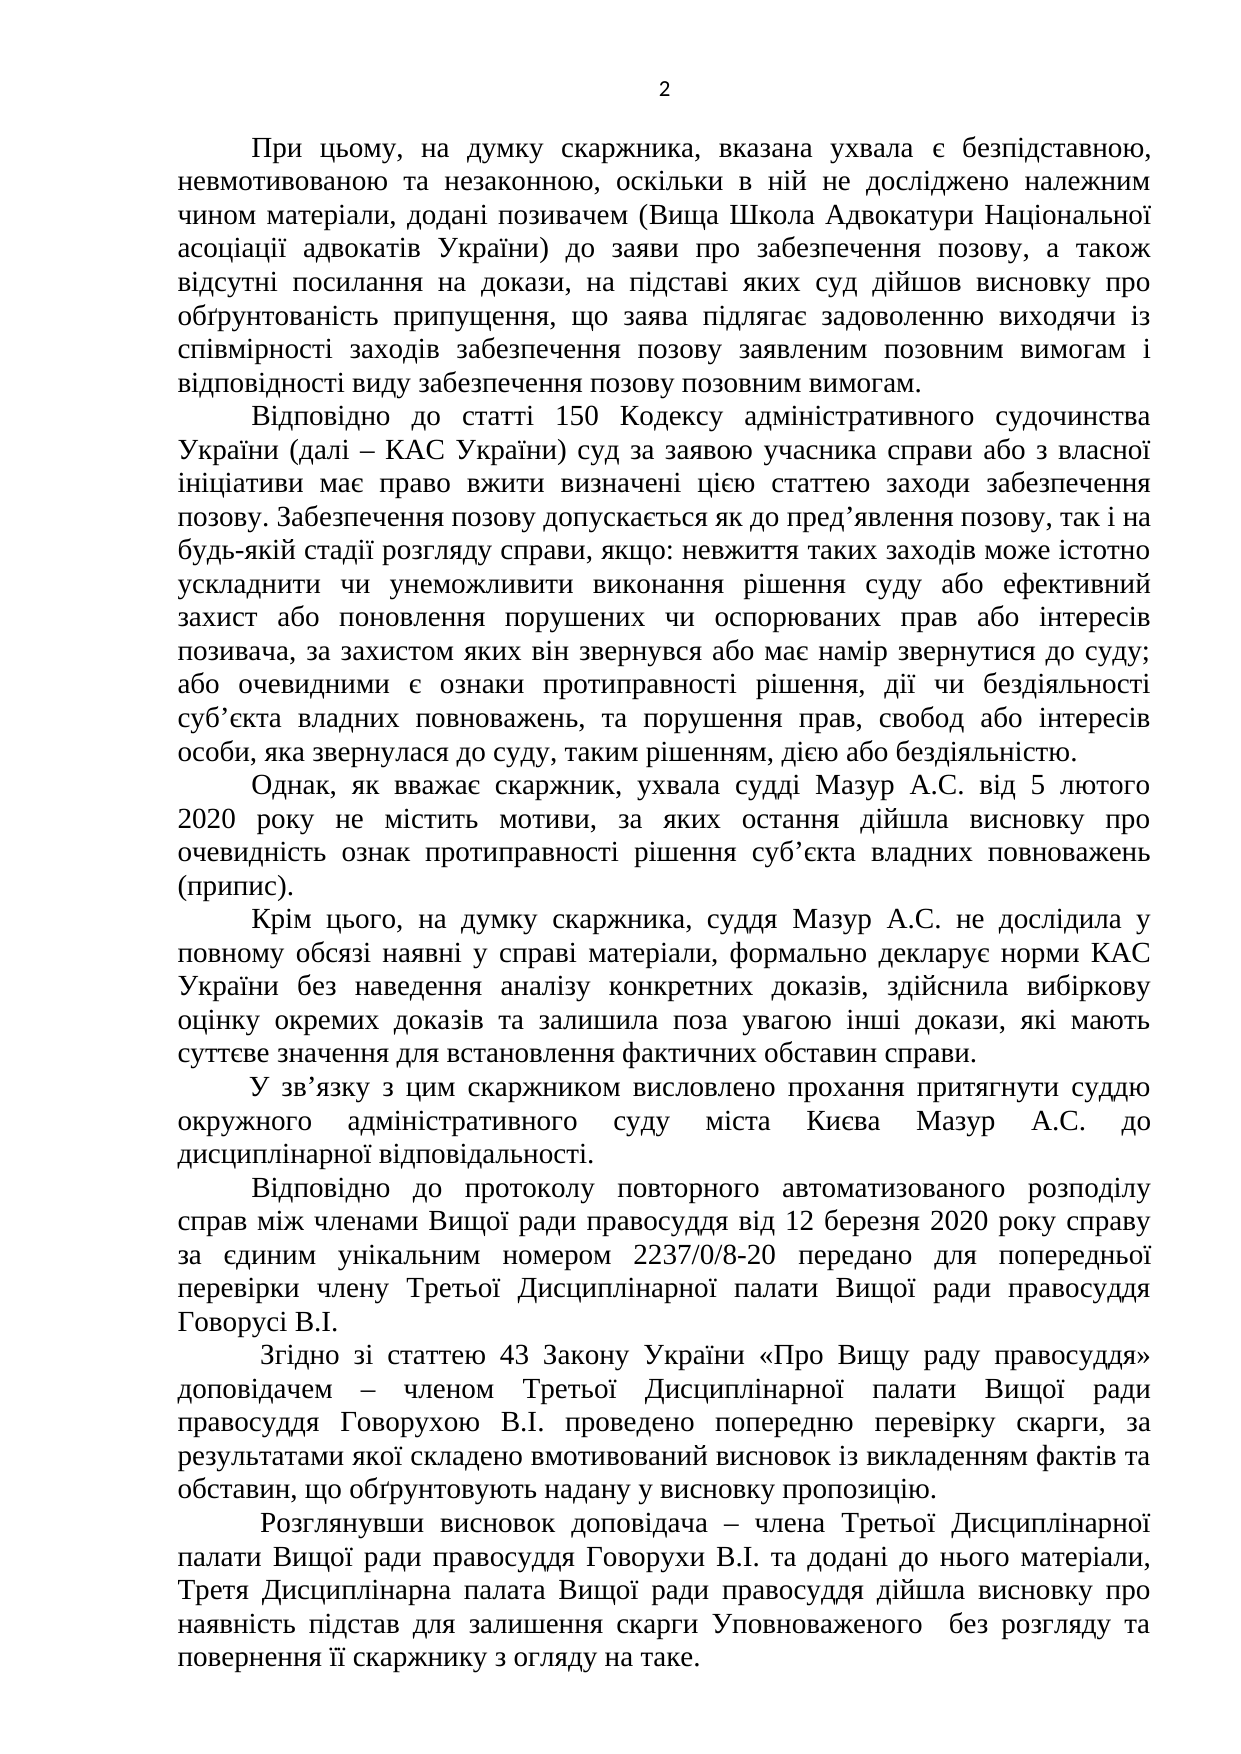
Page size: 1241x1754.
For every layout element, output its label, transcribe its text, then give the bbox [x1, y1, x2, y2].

text Крім цього, на думку скаржника, суддя Мазур А.С. не дослідила у повному обсязі наявні у справі матеріали, формально декларує норми КАС України без наведення аналізу конкретних доказів, здійснила вибіркову оцінку окремих доказів та залишила поза увагою інші докази, які мають суттєве значення для встановлення фактичних обставин справи. [177, 901, 1152, 1069]
text При цьому, на думку скаржника, вказана ухвала є безпідставною, невмотивованою та незаконною, оскільки в ній не досліджено належним чином матеріали, додані позивачем (Вища Школа Адвокатури Національної асоціації адвокатів України) до заяви про забезпечення позову, а також відсутні посилання на докази, на підставі яких суд дійшов висновку про обґрунтованість припущення, що заява підлягає задоволенню виходячи із співмірності заходів забезпечення позову заявленим позовним вимогам і відповідності виду забезпечення позову позовним вимогам. [177, 130, 1152, 398]
text Однак, як вважає скаржник, ухвала судді Мазур А.С. від 5 лютого 2020 року не містить мотиви, за яких остання дійшла висновку про очевидність ознак протиправності рішення суб’єкта владних повноважень (припис). [177, 767, 1152, 901]
text Відповідно до статті 150 Кодексу адміністративного судочинства України (далі – КАС України) суд за заявою учасника справи або з власної ініціативи має право вжити визначені цією статтею заходи забезпечення позову. Забезпечення позову допускається як до пред’явлення позову, так і на будь-якій стадії розгляду справи, якщо: невжиття таких заходів може істотно ускладнити чи унеможливити виконання рішення суду або ефективний захист або поновлення порушених чи оспорюваних прав або інтересів позивача, за захистом яких він звернувся або має намір звернутися до суду; або очевидними є ознаки протиправності рішення, дії чи бездіяльності суб’єкта владних повноважень, та порушення прав, свобод або інтересів особи, яка звернулася до суду, таким рішенням, дією або бездіяльністю. [177, 398, 1152, 767]
text Відповідно до протоколу повторного автоматизованого розподілу справ між членами Вищої ради правосуддя від 12 березня 2020 року справу за єдиним унікальним номером 2237/0/8-20 передано для попередньої перевірки члену Третьої Дисциплінарної палати Вищої ради правосуддя Говорусі В.І. [177, 1170, 1152, 1337]
text Згідно зі статтею 43 Закону України «Про Вищу раду правосуддя» доповідачем – членом Третьої Дисциплінарної палати Вищої ради правосуддя Говорухою В.І. проведено попередню перевірку скарги, за результатами якої складено вмотивований висновок із викладенням фактів та обставин, що обґрунтовують надану у висновку пропозицію. [177, 1337, 1152, 1505]
text Розглянувши висновок доповідача – члена Третьої Дисциплінарної палати Вищої ради правосуддя Говорухи В.І. та додані до нього матеріали, Третя Дисциплінарна палата Вищої ради правосуддя дійшла висновку про наявність підстав для залишення скарги Уповноваженого без розгляду та повернення її скаржнику з огляду на таке. [177, 1505, 1152, 1673]
text У зв’язку з цим скаржником висловлено прохання притягнути суддю окружного адміністративного суду міста Києва Мазур А.С. до дисциплінарної відповідальності. [177, 1069, 1152, 1170]
